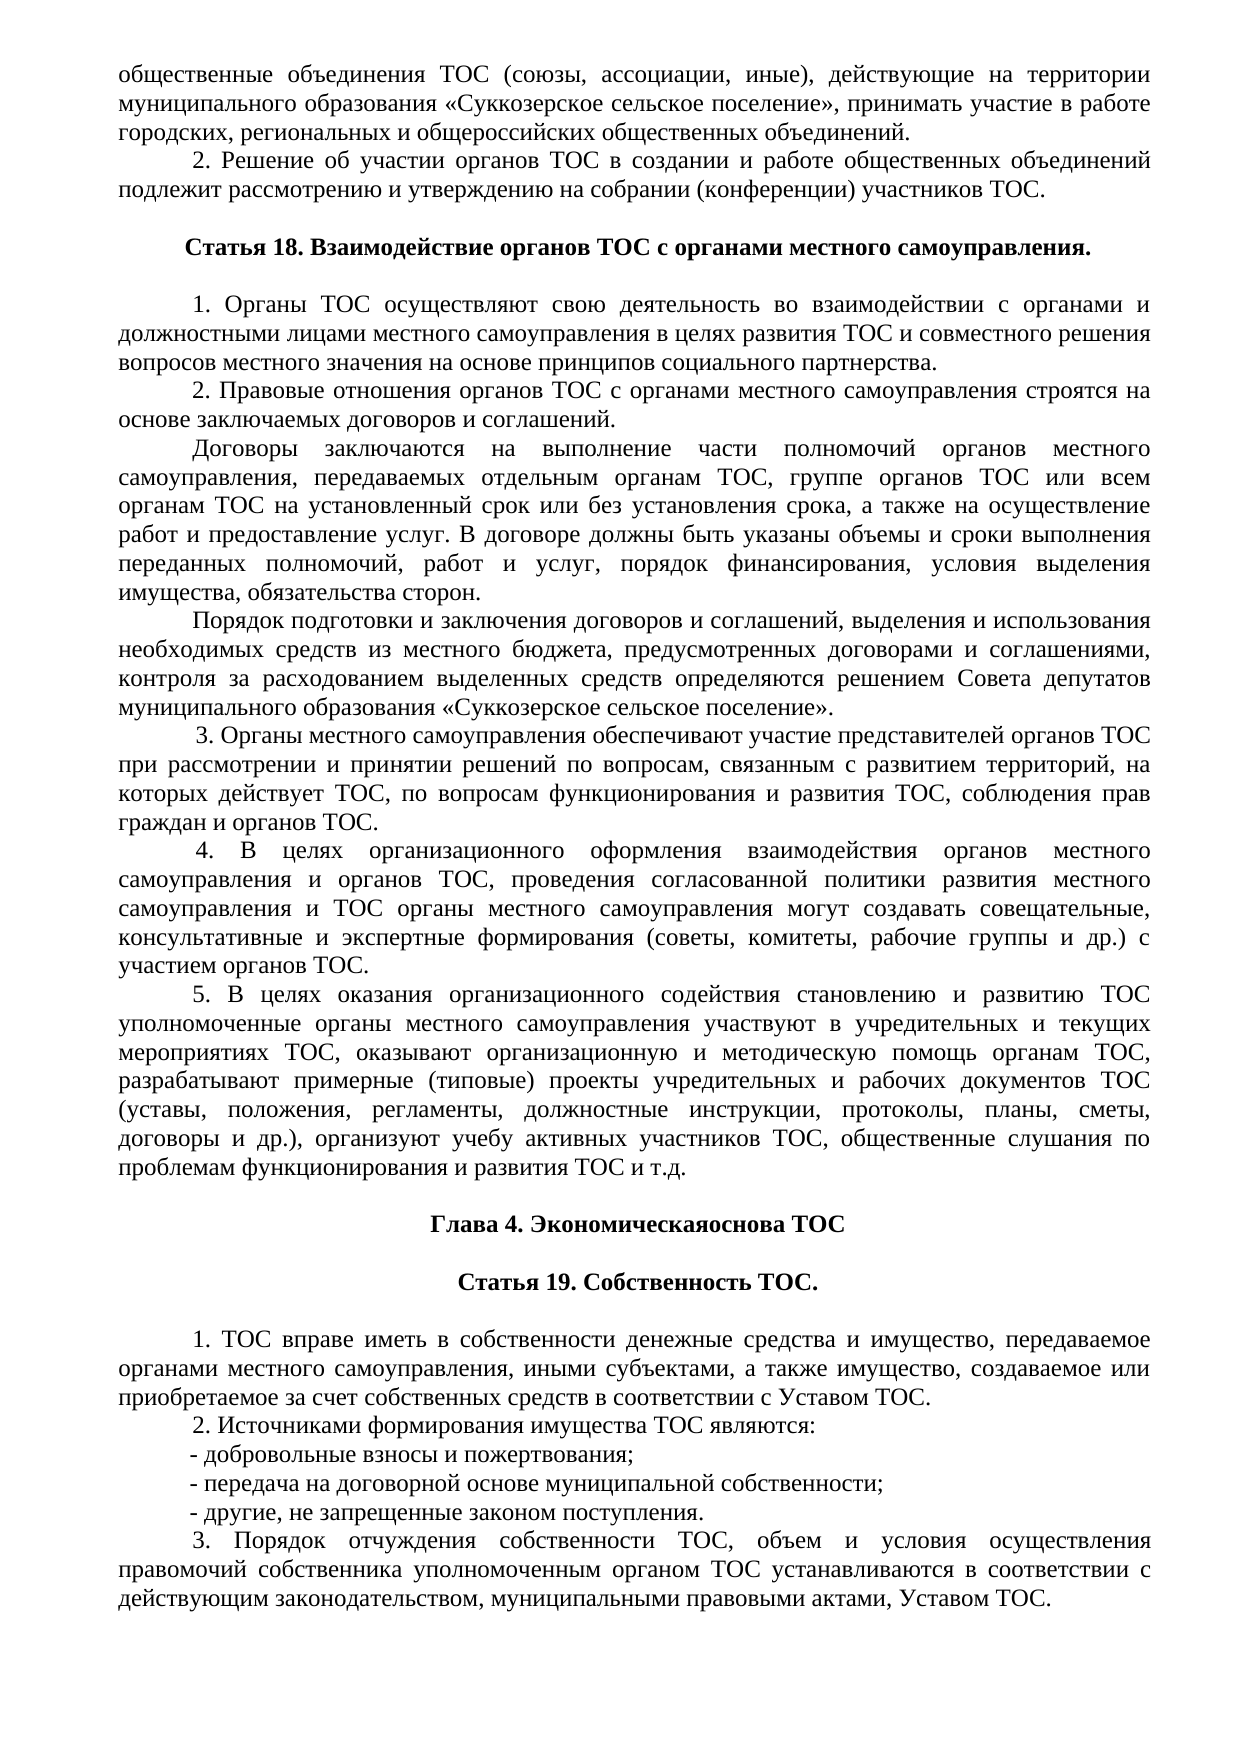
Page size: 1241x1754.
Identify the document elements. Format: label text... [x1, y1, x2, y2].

text 2. Правовые отношения органов ТОС с органами местного самоуправления строятся на основе заключаемых договоров и соглашений. [118, 375, 1152, 433]
text Договоры заключаются на выполнение части полномочий органов местного самоуправления, передаваемых отдельным органам ТОС, группе органов ТОС или всем органам ТОС на установленный срок или без установления срока, а также на осуществление работ и предоставление услуг. В договоре должны быть указаны объемы и сроки выполнения переданных полномочий, работ и услуг, порядок финансирования, условия выделения имущества, обязательства сторон. [118, 433, 1152, 605]
text 3. Органы местного самоуправления обеспечивают участие представителей органов ТОС при рассмотрении и принятии решений по вопросам, связанным с развитием территорий, на которых действует ТОС, по вопросам функционирования и развития ТОС, соблюдения прав граждан и органов ТОС. [118, 720, 1152, 835]
text 2. Источниками формирования имущества ТОС являются: [118, 1410, 1152, 1439]
text Глава 4. Экономическаяоснова ТОС [118, 1209, 1152, 1238]
text Статья 18. Взаимодействие органов ТОС с органами местного самоуправления. [118, 232, 1152, 260]
text 4. В целях организационного оформления взаимодействия органов местного самоуправления и органов ТОС, проведения согласованной политики развития местного самоуправления и ТОС органы местного самоуправления могут создавать совещательные, консультативные и экспертные формирования (советы, комитеты, рабочие группы и др.) с участием органов ТОС. [118, 835, 1152, 979]
text 2. Решение об участии органов ТОС в создании и работе общественных объединений подлежит рассмотрению и утверждению на собрании (конференции) участников ТОС. [118, 145, 1152, 203]
text 5. В целях оказания организационного содействия становлению и развитию ТОС уполномоченные органы местного самоуправления участвуют в учредительных и текущих мероприятиях ТОС, оказывают организационную и методическую помощь органам ТОС, разрабатывают примерные (типовые) проекты учредительных и рабочих документов ТОС (уставы, положения, регламенты, должностные инструкции, протоколы, планы, сметы, договоры и др.), организуют учебу активных участников ТОС, общественные слушания по проблемам функционирования и развития ТОС и т.д. [118, 979, 1152, 1180]
text 1. ТОС вправе иметь в собственности денежные средства и имущество, передаваемое органами местного самоуправления, иными субъектами, а также имущество, создаваемое или приобретаемое за счет собственных средств в соответствии с Уставом ТОС. [118, 1324, 1152, 1410]
text 3. Порядок отчуждения собственности ТОС, объем и условия осуществления правомочий собственника уполномоченным органом ТОС устанавливаются в соответствии с действующим законодательством, муниципальными правовыми актами, Уставом ТОС. [118, 1525, 1152, 1612]
text - добровольные взносы и пожертвования; [118, 1439, 1152, 1468]
text - передача на договорной основе муниципальной собственности; [118, 1468, 1152, 1497]
text 1. Органы ТОС осуществляют свою деятельность во взаимодействии с органами и должностными лицами местного самоуправления в целях развития ТОС и совместного решения вопросов местного значения на основе принципов социального партнерства. [118, 289, 1152, 375]
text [118, 59, 1152, 145]
text Порядок подготовки и заключения договоров и соглашений, выделения и использования необходимых средств из местного бюджета, предусмотренных договорами и соглашениями, контроля за расходованием выделенных средств определяются решением Совета депутатов муниципального образования «Суккозерское сельское поселение». [118, 605, 1152, 720]
text - другие, не запрещенные законом поступления. [118, 1497, 1152, 1525]
text Статья 19. Собственность ТОС. [118, 1267, 1152, 1295]
